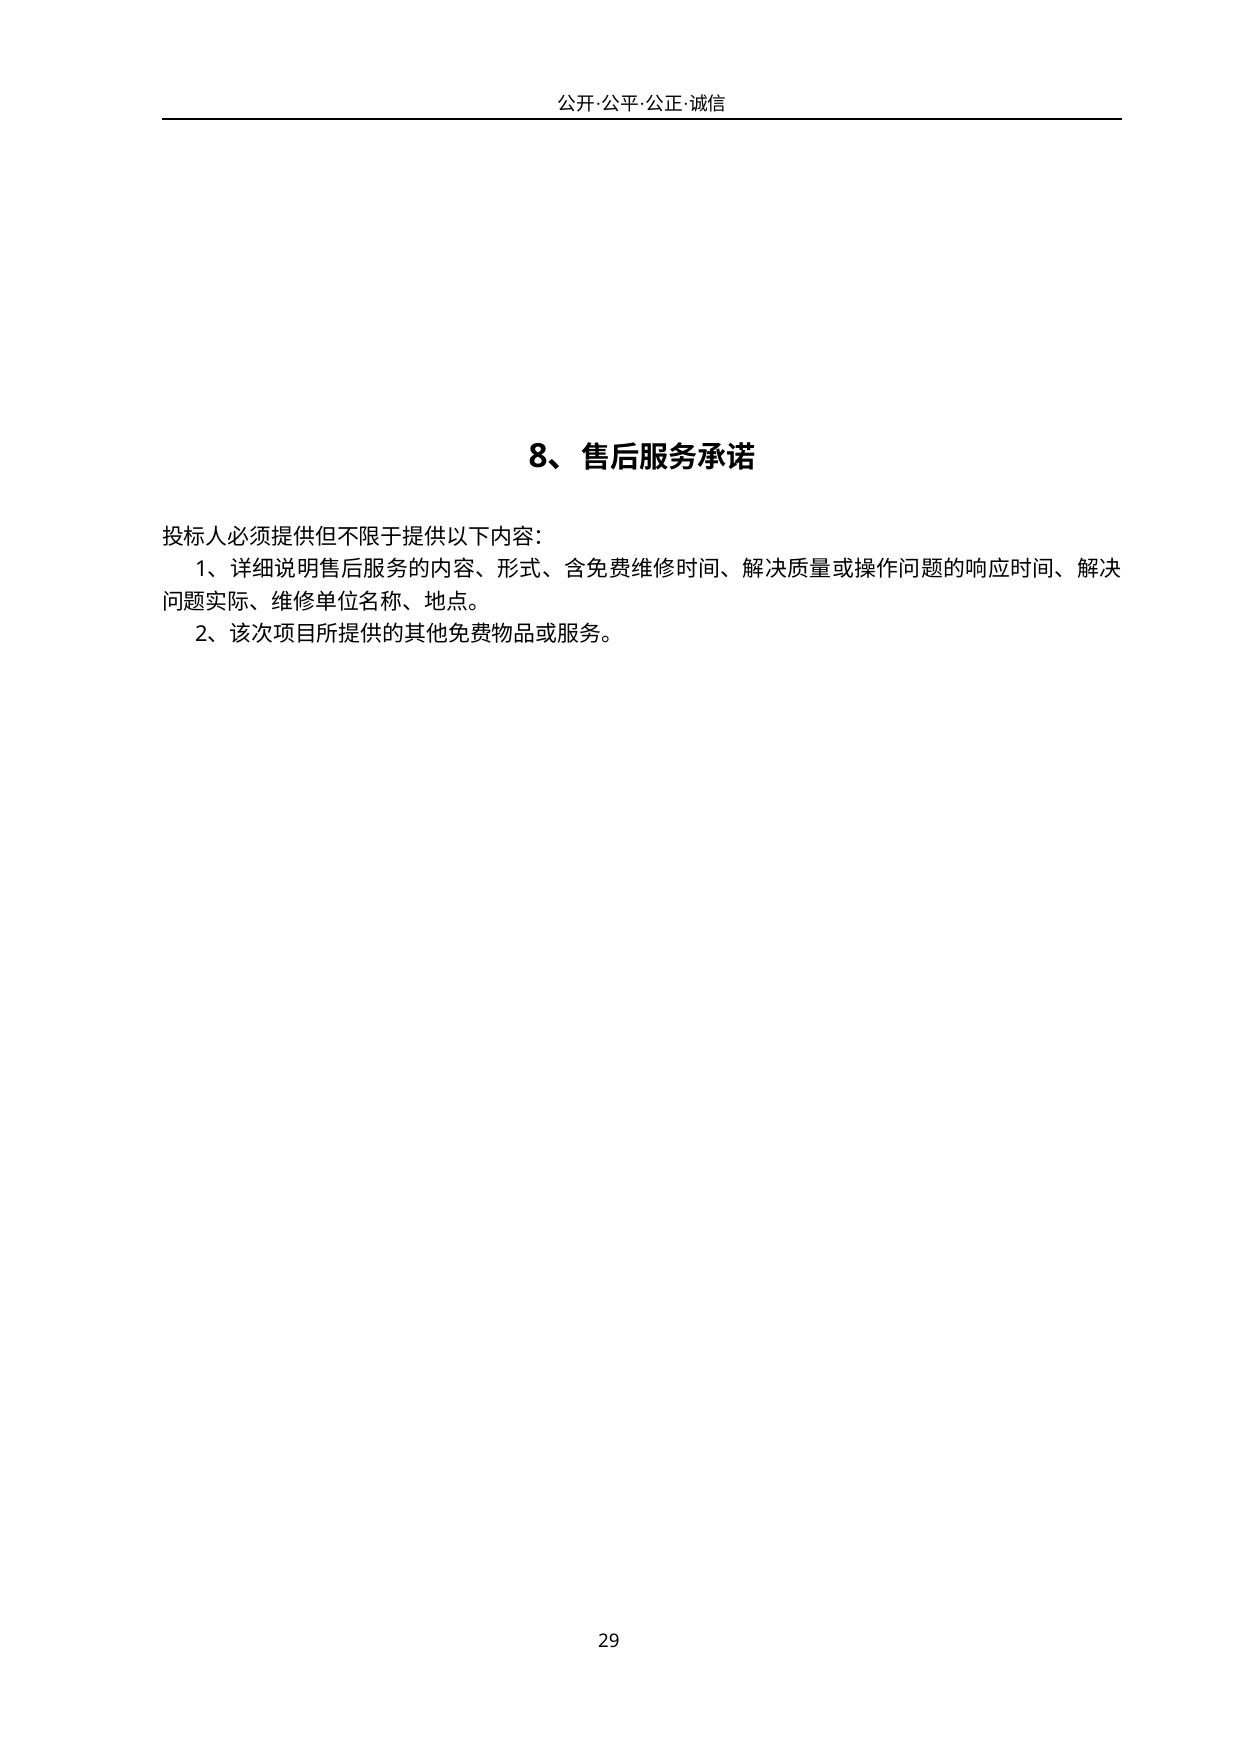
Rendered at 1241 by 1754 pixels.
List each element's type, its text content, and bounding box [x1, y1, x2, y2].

subtitle 8、售后服务承诺 [162, 421, 1122, 486]
text 投标人必须提供但不限于提供以下内容： [162, 518, 1122, 551]
text 1、详细说明售后服务的内容、形式、含免费维修时间、解决质量或操作问题的响应时间、解决问题实际、维修单位名称、地点。 [162, 551, 1122, 616]
text 2、该次项目所提供的其他免费物品或服务。 [162, 616, 1122, 648]
